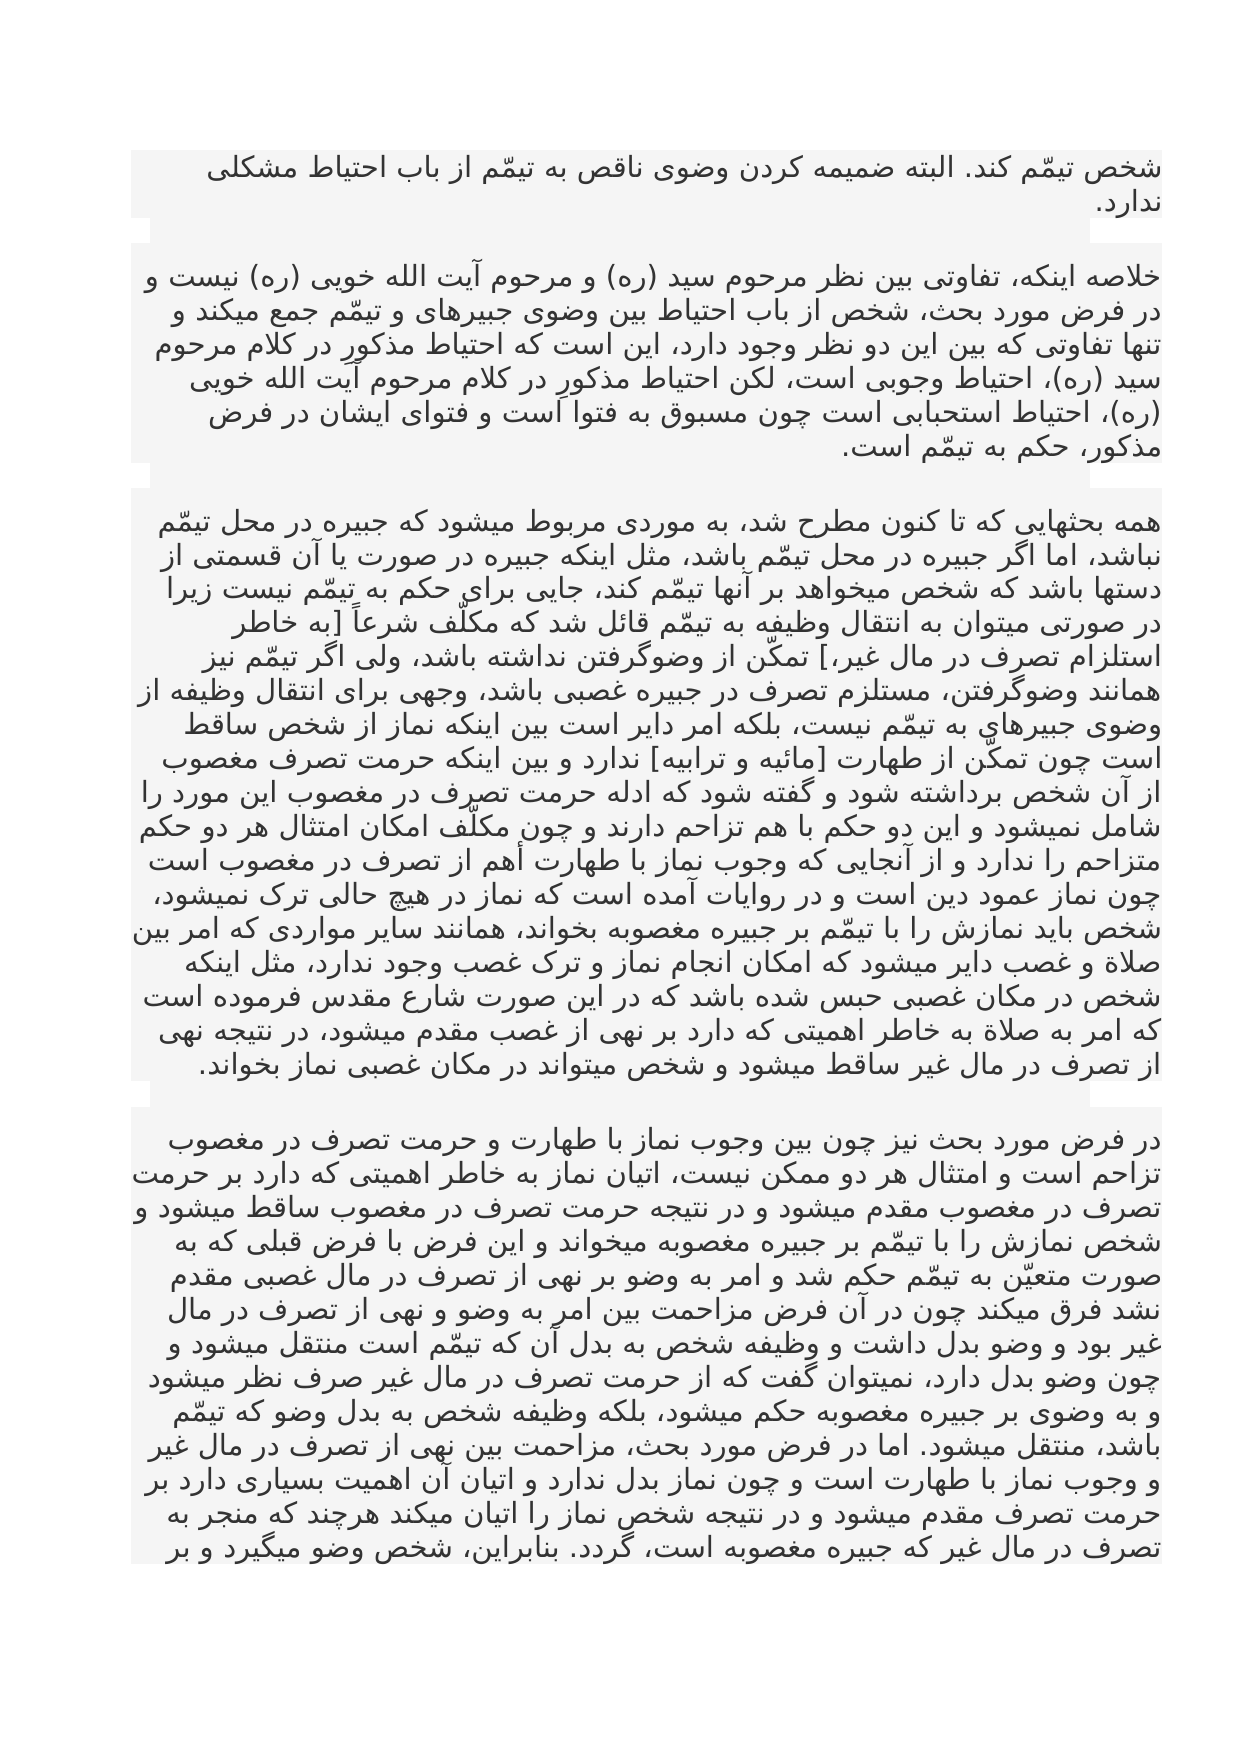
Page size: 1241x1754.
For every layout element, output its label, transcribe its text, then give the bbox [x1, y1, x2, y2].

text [131, 150, 1162, 218]
text همه بحث‏هایی که تا کنون مطرح شد، به موردی مربوط می‏شود که جبیره در محل تیمّم نباشد، اما اگر جبیره در محل تیمّم باشد، مثل اینکه جبیره در صورت یا آن قسمتی از دست‏ها باشد که شخص می‏خواهد بر آنها تیمّم کند، جایی برای حکم به تیمّم نیست زیرا در صورتی می‏توان به انتقال وظیفه به تیمّم قائل شد که مکلّف شرعاً [به خاطر استلزام تصرف در مال غیر،] تمکّن از وضوگرفتن نداشته باشد، ولی اگر تیمّم نیز همانند وضوگرفتن، مستلزم تصرف در جبیره غصبی باشد، وجهی برای انتقال وظیفه از وضوی جبیره‏ای به تیمّم نیست، بلکه امر دایر است بین اینکه نماز از شخص ساقط است چون تمکّن از طهارت [مائیه و ترابیه] ندارد و بین اینکه حرمت تصرف مغصوب از آن شخص برداشته شود و گفته شود که ادله حرمت تصرف در مغصوب این مورد را شامل نمی‏شود و این دو حکم با هم تزاحم دارند و چون مکلّف امکان امتثال هر دو حکم متزاحم را ندارد و از آنجایی که وجوب نماز با طهارت أهم از تصرف در مغصوب است چون نماز عمود دین است و در روایات آمده است که نماز در هیچ حالی ترک نمی‏شود، شخص باید نمازش را با تیمّم بر جبیره مغصوبه بخواند، همانند سایر مواردی که امر بین صلاة و غصب دایر می‏شود که امکان انجام نماز و ترک غصب وجود ندارد، مثل اینکه شخص در مکان غصبی حبس شده باشد که در این صورت شارع مقدس فرموده است که امر به صلاة به خاطر اهمیتی که دارد بر نهی از غصب مقدم می‏شود، در نتیجه نهی از تصرف در مال غیر ساقط می‏شود و شخص می‏تواند در مکان غصبی نماز بخواند. [131, 504, 1162, 1081]
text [131, 1122, 1162, 1564]
text خلاصه اینکه، تفاوتی بین نظر مرحوم سید (ره) و مرحوم آیت الله خویی (ره) نیست و در فرض مورد بحث، شخص از باب احتیاط بین وضوی جبیره‏ای و تیمّم جمع می‏کند و تنها تفاوتی که بین این دو نظر وجود دارد، این است که احتیاط مذکورِ در کلام مرحوم سید (ره)، احتیاط وجوبی است، لکن احتیاط مذکورِ در کلام مرحوم آیت الله خویی (ره)، احتیاط استحبابی است چون مسبوق به فتوا است و فتوای ایشان در فرض مذکور، حکم به تیمّم است. [131, 259, 1162, 463]
